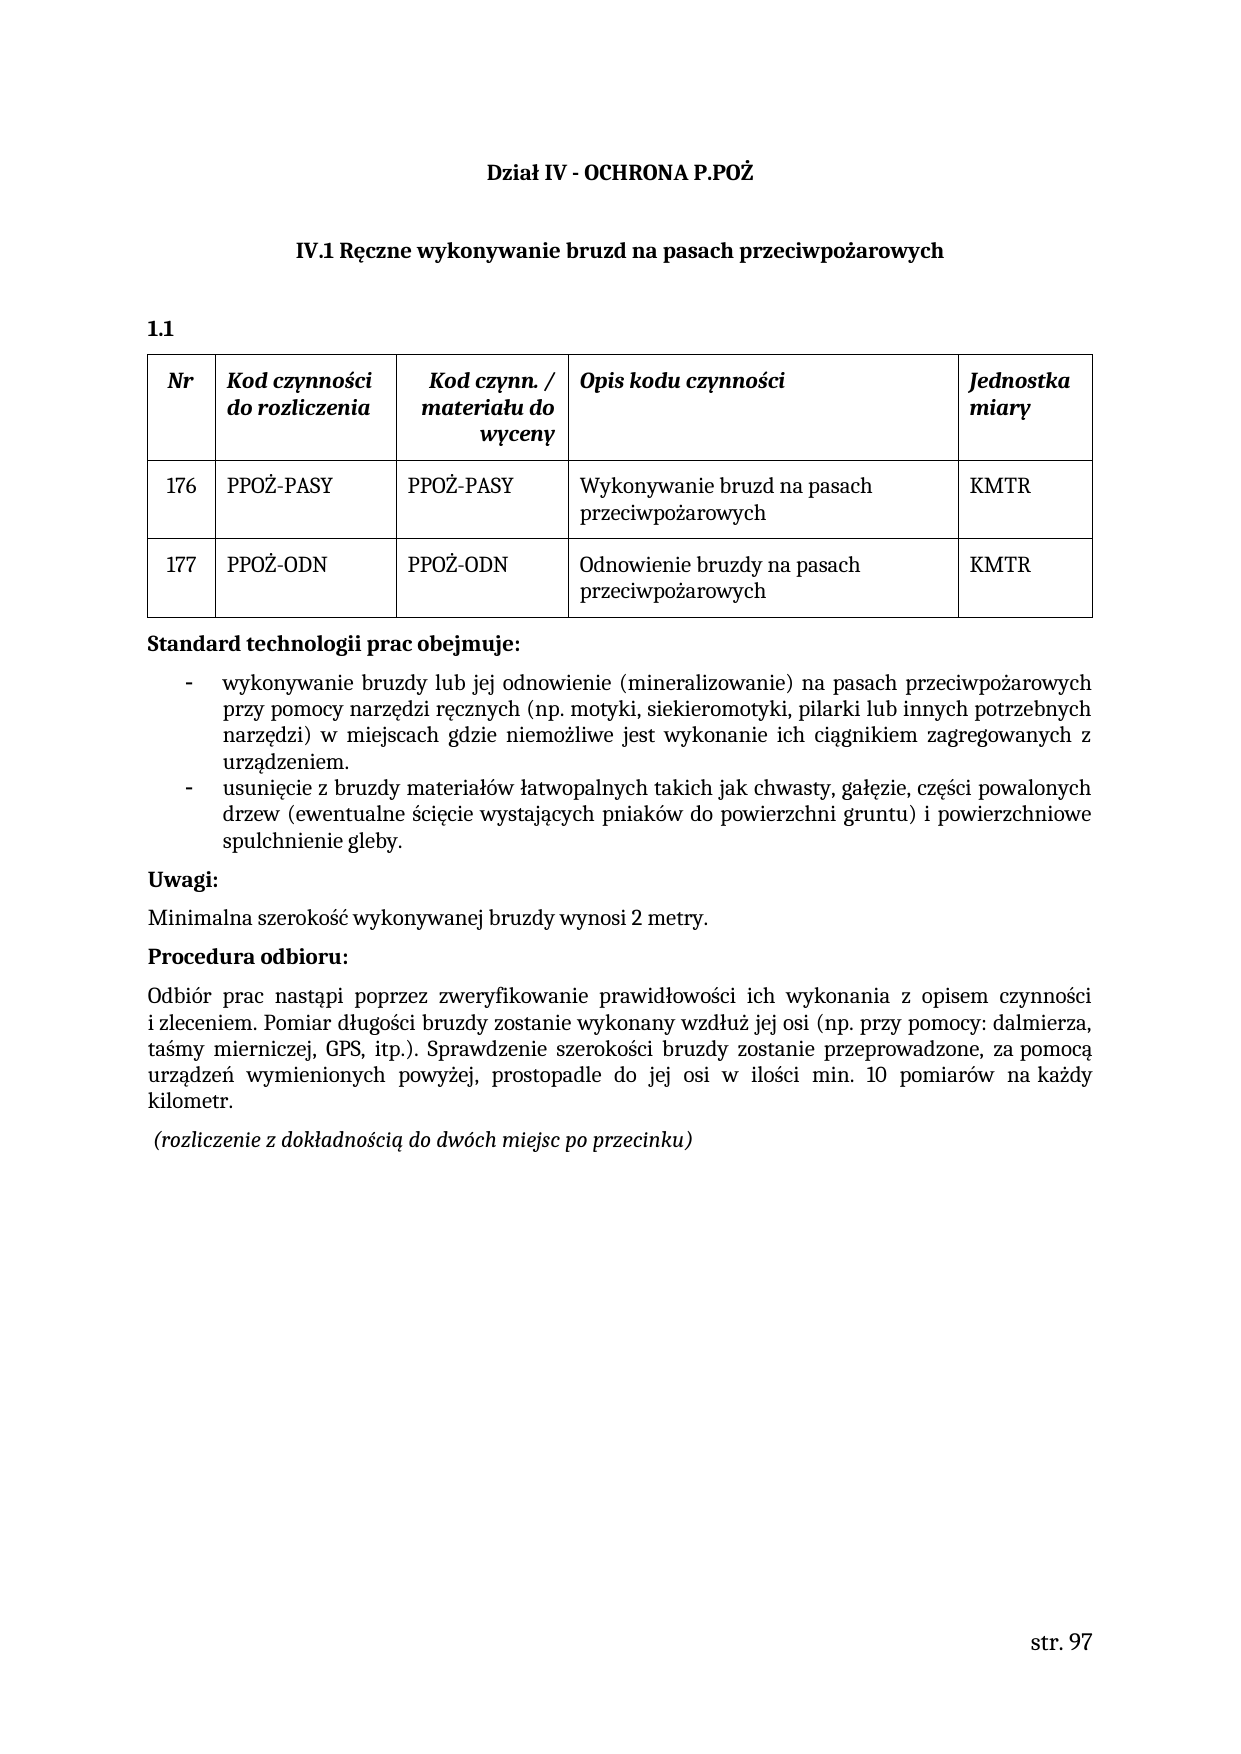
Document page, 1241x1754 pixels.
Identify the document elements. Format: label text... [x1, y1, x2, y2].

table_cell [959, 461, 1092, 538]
text Minimalna szerokość wykonywanej bruzdy wynosi 2 metry. [148, 905, 1093, 932]
text IV.1 Ręczne wykonywanie bruzd na pasach przeciwpożarowych [148, 238, 1093, 264]
text Dział IV - OCHRONA P.POŻ [148, 160, 1093, 186]
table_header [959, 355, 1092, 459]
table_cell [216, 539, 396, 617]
text (rozliczenie z dokładnością do dwóch miejsc po przecinku) [148, 1127, 1093, 1153]
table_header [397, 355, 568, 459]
text Uwagi: [148, 866, 1093, 893]
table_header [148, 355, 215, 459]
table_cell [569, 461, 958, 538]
text Procedura odbioru: [148, 944, 1093, 970]
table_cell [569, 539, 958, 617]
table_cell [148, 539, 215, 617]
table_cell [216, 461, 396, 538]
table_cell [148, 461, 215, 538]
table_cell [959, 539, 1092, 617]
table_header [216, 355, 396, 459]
list usunięcie z bruzdy materiałów łatwopalnych takich jak chwasty, gałęzie, części powalonych drzew (ewentualne ścięcie wystających pniaków do powierzchni gruntu) i powierzchniowe spulchnienie gleby. [185, 775, 1093, 854]
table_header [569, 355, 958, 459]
list wykonywanie bruzdy lub jej odnowienie (mineralizowanie) na pasach przeciwpożarowych przy pomocy narzędzi ręcznych (np. motyki, siekieromotyki, pilarki lub innych potrzebnych narzędzi) w miejscach gdzie niemożliwe jest wykonanie ich ciągnikiem zagregowanych z urządzeniem. [185, 669, 1093, 775]
text Standard technologii prac obejmuje: [148, 631, 1093, 657]
text Odbiór prac nastąpi poprzez zweryfikowanie prawidłowości ich wykonania z opisem czynności i zleceniem. Pomiar długości bruzdy zostanie wykonany wzdłuż jej osi (np. przy pomocy: dalmierza, taśmy mierniczej, GPS, itp.). Sprawdzenie szerokości bruzdy zostanie przeprowadzone, za pomocą urządzeń wymienionych powyżej, prostopadle do jej osi w ilości min. 10 pomiarów na każdy kilometr. [148, 983, 1093, 1115]
text 1.1 [148, 316, 1093, 342]
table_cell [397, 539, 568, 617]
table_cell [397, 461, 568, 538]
